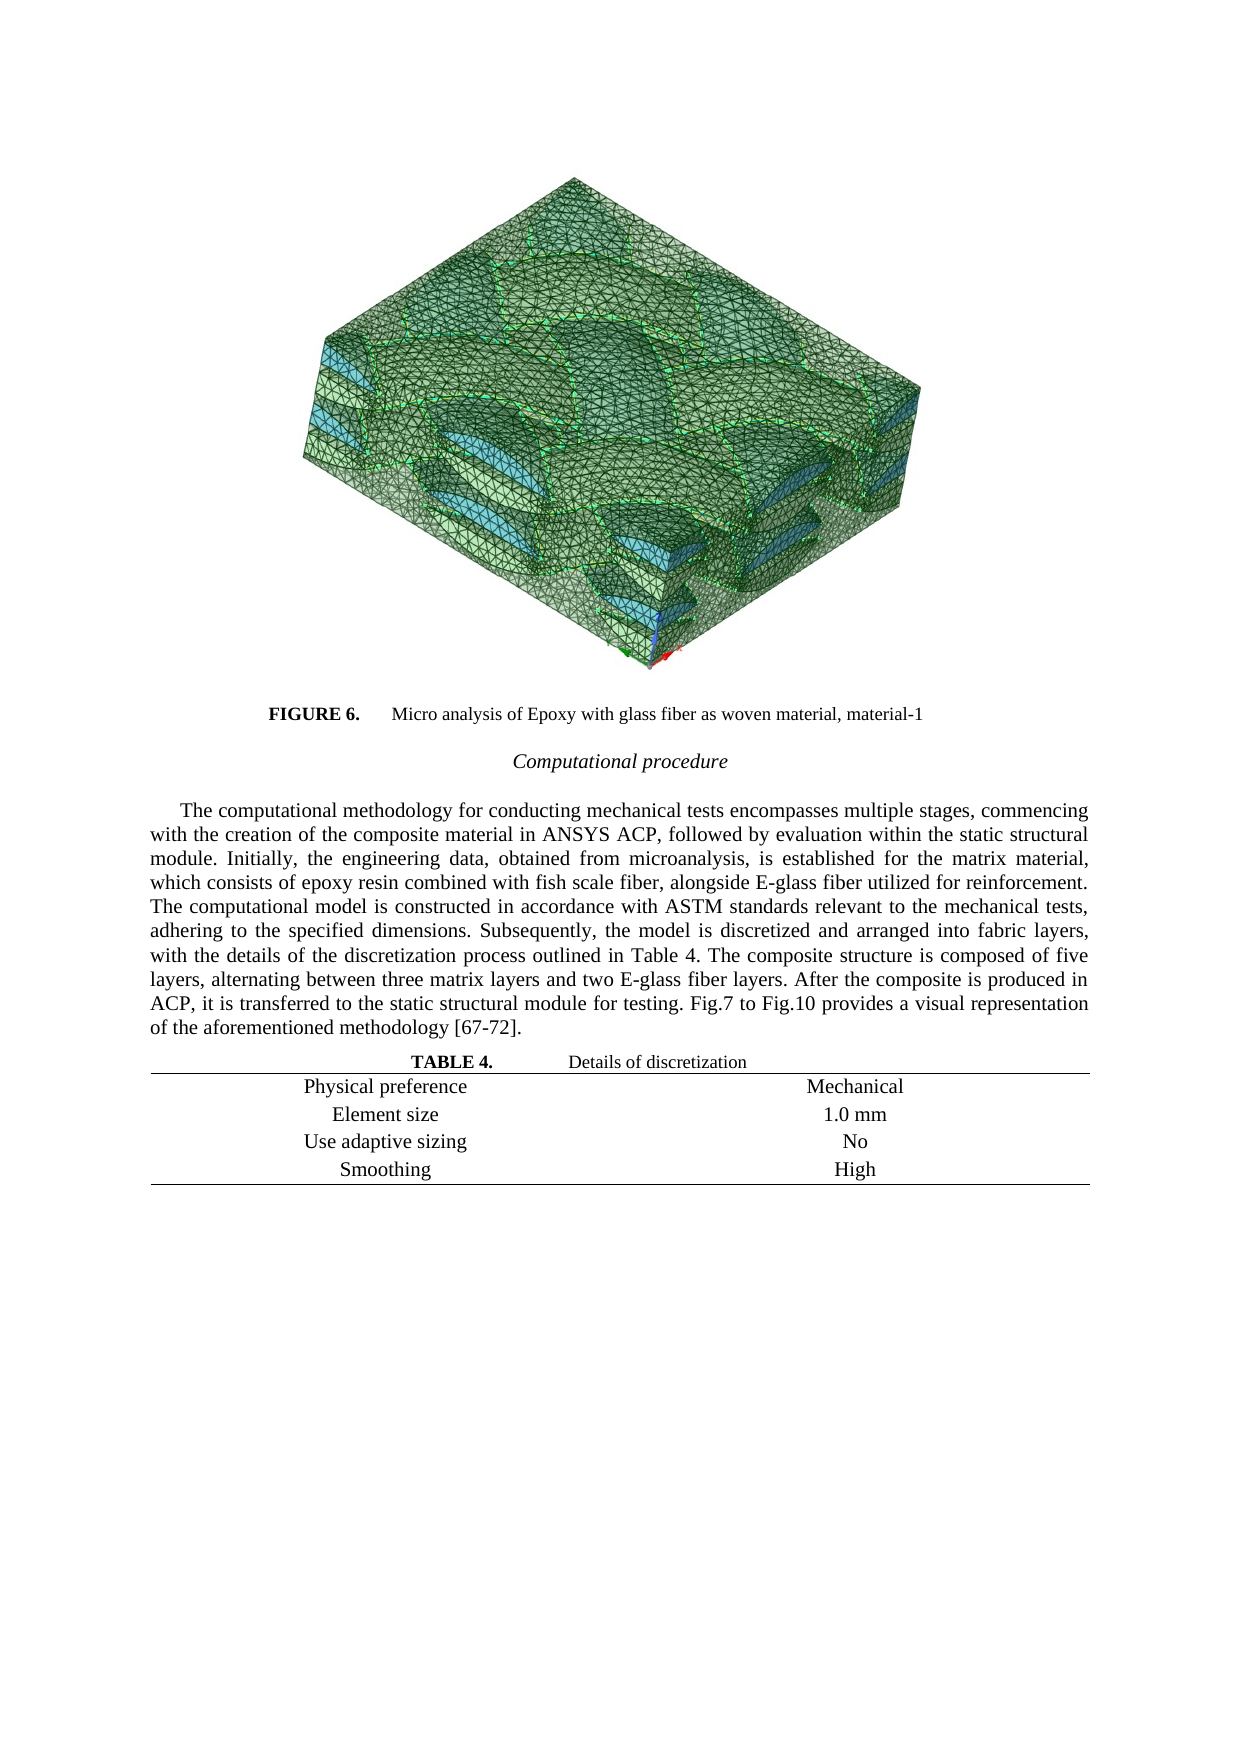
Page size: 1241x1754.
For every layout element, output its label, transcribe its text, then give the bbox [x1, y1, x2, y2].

table_cell Use adaptive sizing [151, 1129, 620, 1157]
subtitle Computational procedure [150, 749, 1090, 773]
text Micro analysis of Epoxy with glass fiber as woven material, material-1 [150, 702, 1090, 724]
text Details of discretization [150, 1051, 1090, 1073]
table_cell Smoothing [151, 1157, 620, 1184]
table_cell No [620, 1129, 1090, 1157]
table_header Physical preference [151, 1074, 620, 1101]
picture [238, 150, 1002, 691]
table_cell 1.0 mm [620, 1101, 1090, 1129]
table_cell High [620, 1157, 1090, 1184]
text The computational methodology for conducting mechanical tests encompasses multiple stages, commencing with the creation of the composite material in ANSYS ACP, followed by evaluation within the static structural module. Initially, the engineering data, obtained from microanalysis, is established for the matrix material, which consists of epoxy resin combined with fish scale fiber, alongside E-glass fiber utilized for reinforcement. The computational model is constructed in accordance with ASTM standards relevant to the mechanical tests, adhering to the specified dimensions. Subsequently, the model is discretized and arranged into fabric layers, with the details of the discretization process outlined in Table 4. The composite structure is composed of five layers, alternating between three matrix layers and two E-glass fiber layers. After the composite is produced in ACP, it is transferred to the static structural module for testing. Fig.7 to Fig.10 provides a visual representation of the aforementioned methodology [67-72]. [150, 798, 1090, 1039]
table_cell Element size [151, 1101, 620, 1129]
table_header Mechanical [620, 1074, 1090, 1101]
